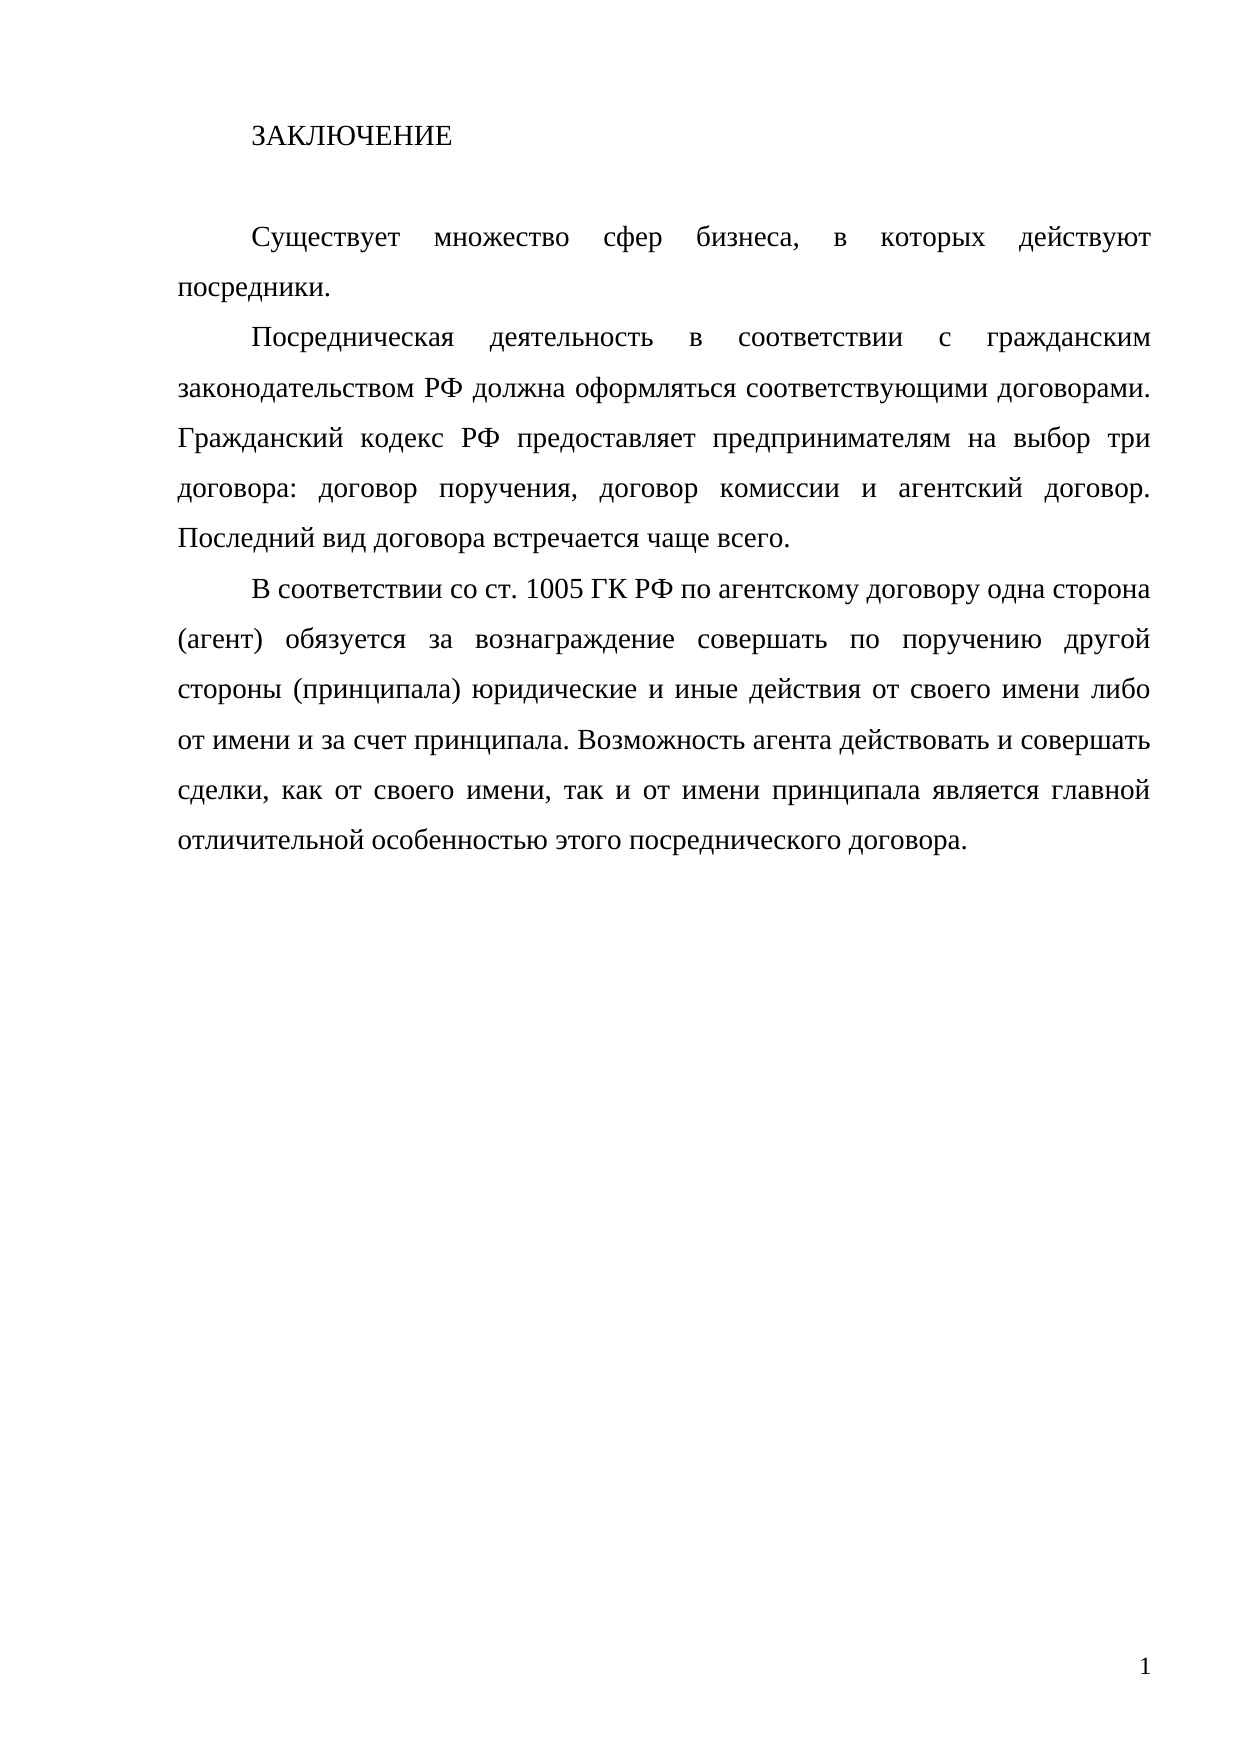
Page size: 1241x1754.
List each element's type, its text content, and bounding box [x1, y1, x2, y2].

text В соответствии со ст. 1005 ГК РФ по агентскому договору одна сторона (агент) обязуется за вознаграждение совершать по поручению другой стороны (принципала) юридические и иные действия от своего имени либо от имени и за счет принципала. Возможность агента действовать и совершать сделки, как от своего имени, так и от имени принципала является главной отличительной особенностью этого посреднического договора. [177, 571, 1152, 856]
text Существует множество сфер бизнеса, в которых действуют посредники. [177, 219, 1152, 303]
text Посредническая деятельность в соответствии с гражданским законодательством РФ должна оформляться соответствующими договорами. Гражданский кодекс РФ предоставляет предпринимателям на выбор три договора: договор поручения, договор комиссии и агентский договор. Последний вид договора встречается чаще всего. [177, 319, 1152, 554]
text ЗАКЛЮЧЕНИЕ [177, 118, 1152, 152]
